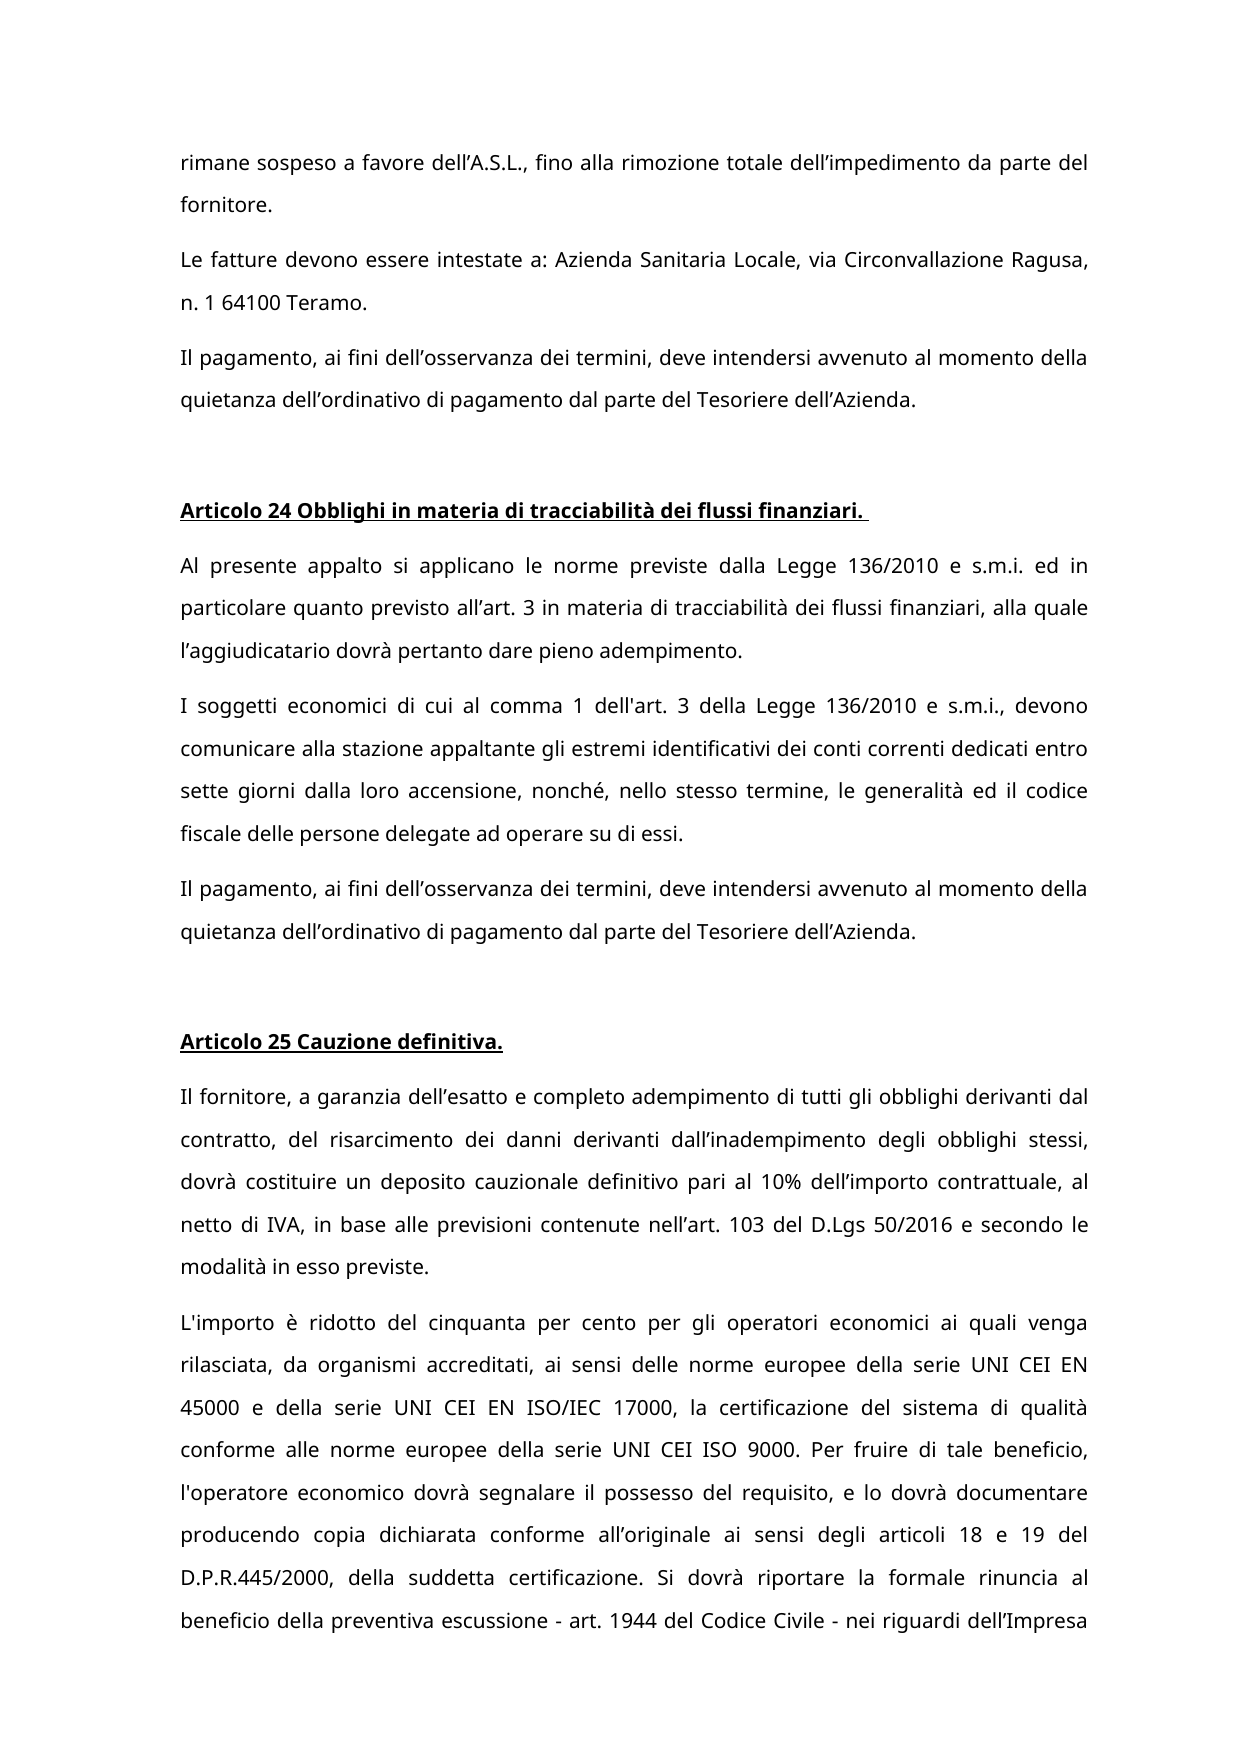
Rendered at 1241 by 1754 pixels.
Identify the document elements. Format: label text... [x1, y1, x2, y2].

text Al presente appalto si applicano le norme previste dalla Legge 136/2010 e s.m.i. ed in particolare quanto previsto all’art. 3 in materia di tracciabilità dei flussi finanziari, alla quale l’aggiudicatario dovrà pertanto dare pieno adempimento. [180, 551, 1090, 664]
text Le fatture devono essere intestate a: Azienda Sanitaria Locale, via Circonvallazione Ragusa, n. 1 64100 Teramo. [180, 245, 1090, 316]
text Articolo 25 Cauzione definitiva. [180, 1027, 1090, 1055]
text Il pagamento, ai fini dell’osservanza dei termini, deve intendersi avvenuto al momento della quietanza dell’ordinativo di pagamento dal parte del Tesoriere dell’Azienda. [180, 874, 1090, 945]
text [180, 1308, 1090, 1634]
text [180, 148, 1090, 219]
text Il fornitore, a garanzia dell’esatto e completo adempimento di tutti gli obblighi derivanti dal contratto, del risarcimento dei danni derivanti dall’inadempimento degli obblighi stessi, dovrà costituire un deposito cauzionale definitivo pari al 10% dell’importo contrattuale, al netto di IVA, in base alle previsioni contenute nell’art. 103 del D.Lgs 50/2016 e secondo le modalità in esso previste. [180, 1082, 1090, 1281]
text Articolo 24 Obblighi in materia di tracciabilità dei flussi finanziari. [180, 496, 1090, 524]
text I soggetti economici di cui al comma 1 dell'art. 3 della Legge 136/2010 e s.m.i., devono comunicare alla stazione appaltante gli estremi identificativi dei conti correnti dedicati entro sette giorni dalla loro accensione, nonché, nello stesso termine, le generalità ed il codice fiscale delle persone delegate ad operare su di essi. [180, 691, 1090, 847]
text Il pagamento, ai fini dell’osservanza dei termini, deve intendersi avvenuto al momento della quietanza dell’ordinativo di pagamento dal parte del Tesoriere dell’Azienda. [180, 343, 1090, 414]
